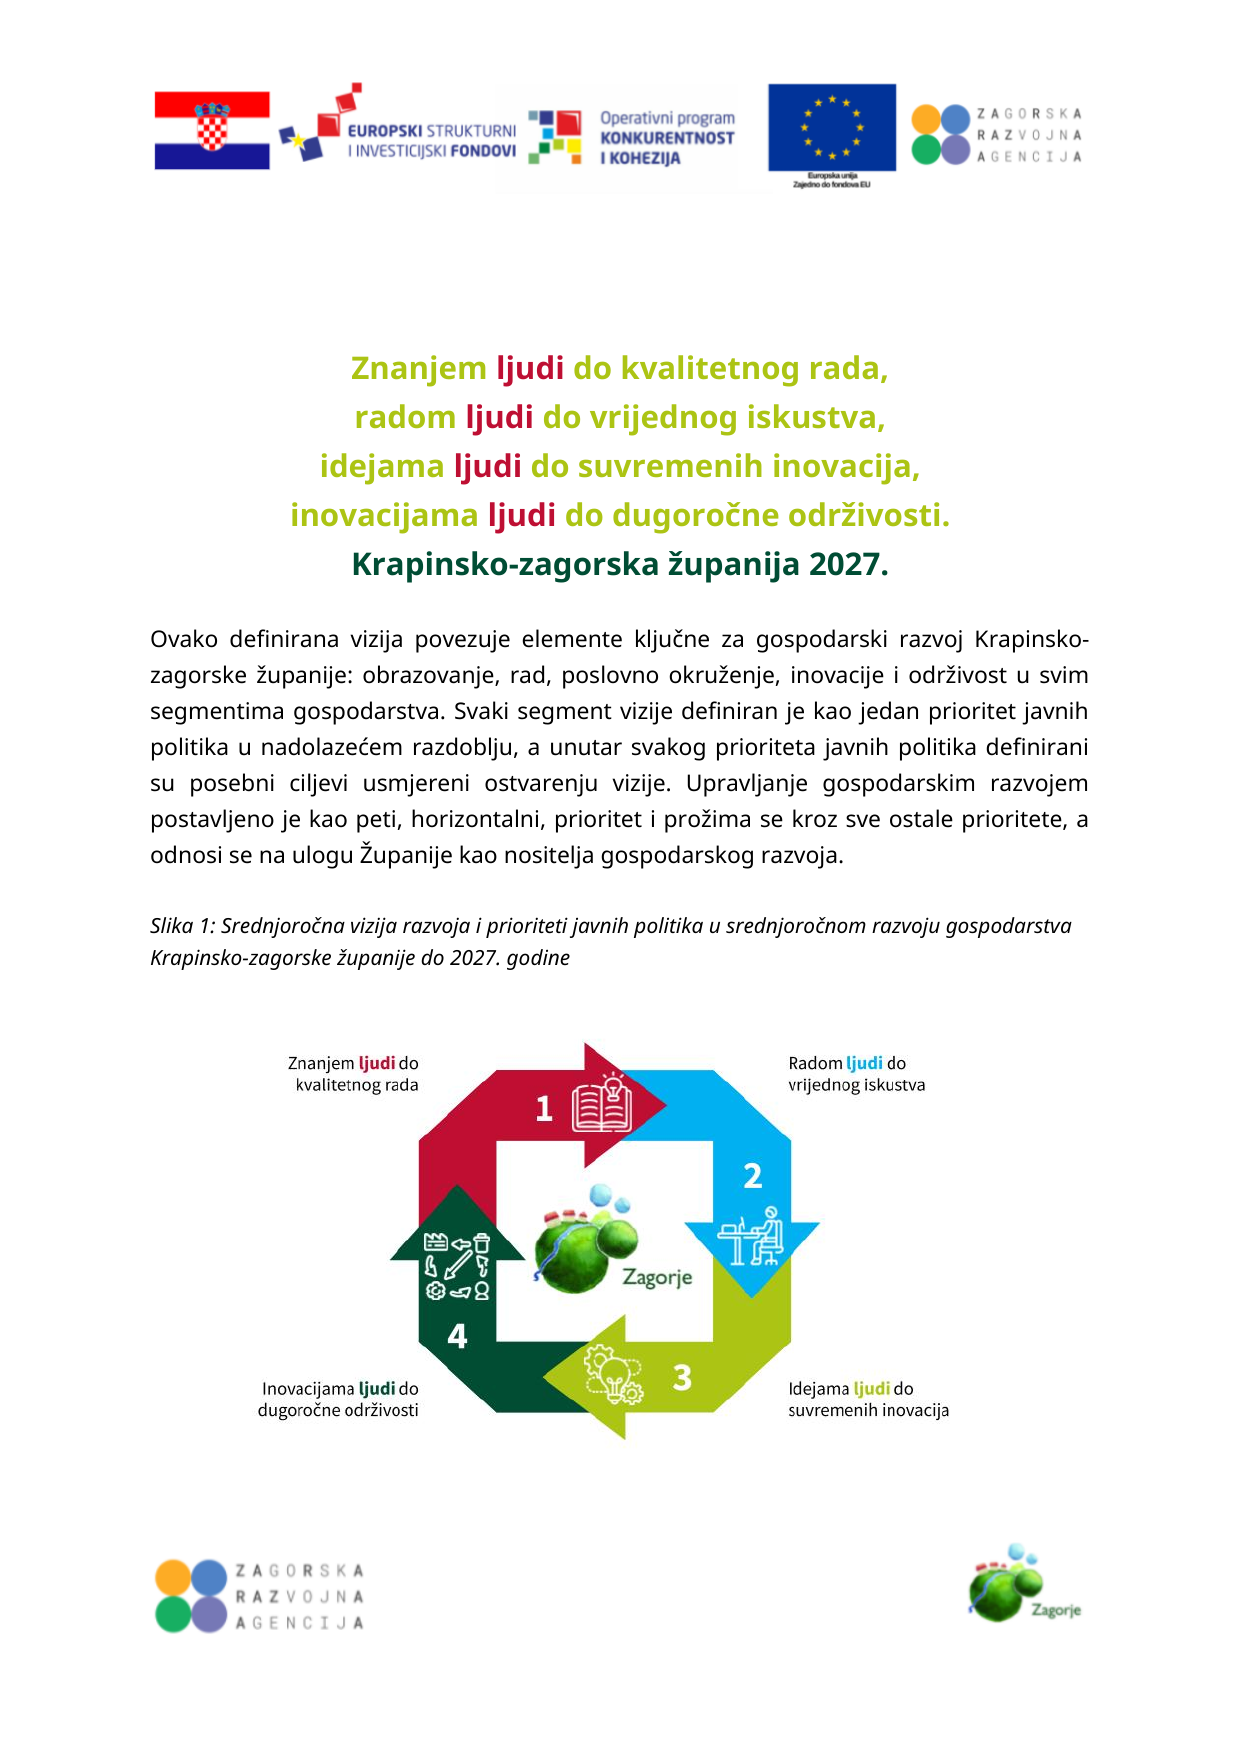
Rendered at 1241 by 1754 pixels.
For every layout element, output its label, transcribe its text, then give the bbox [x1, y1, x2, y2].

picture [150, 1526, 1091, 1640]
text Ovako definirana vizija povezuje elemente ključne za gospodarski razvoj Krapinsko-zagorske županije: obrazovanje, rad, poslovno okruženje, inovacije i održivost u svim segmentima gospodarstva. Svaki segment vizije definiran je kao jedan prioritet javnih politika u nadolazećem razdoblju, a unutar svakog prioriteta javnih politika definirani su posebni ciljevi usmjereni ostvarenju vizije. Upravljanje gospodarskim razvojem postavljeno je kao peti, horizontalni, prioritet i prožima se kroz sve ostale prioritete, a odnosi se na ulogu Županije kao nositelja gospodarskog razvoja. [150, 623, 1090, 870]
text radom ljudi do vrijednog iskustva, [150, 394, 1090, 437]
text Slika 1: Srednjoročna vizija razvoja i prioriteti javnih politika u srednjoročnom razvoju gospodarstva Krapinsko-zagorske županije do 2027. godine [150, 911, 1090, 972]
text idejama ljudi do suvremenih inovacija, [150, 443, 1090, 486]
picture [150, 976, 1091, 1506]
picture [150, 75, 1091, 194]
text inovacijama ljudi do dugoročne održivosti. Krapinsko-zagorska županija 2027. [150, 492, 1090, 584]
text Znanjem ljudi do kvalitetnog rada, [150, 346, 1090, 388]
